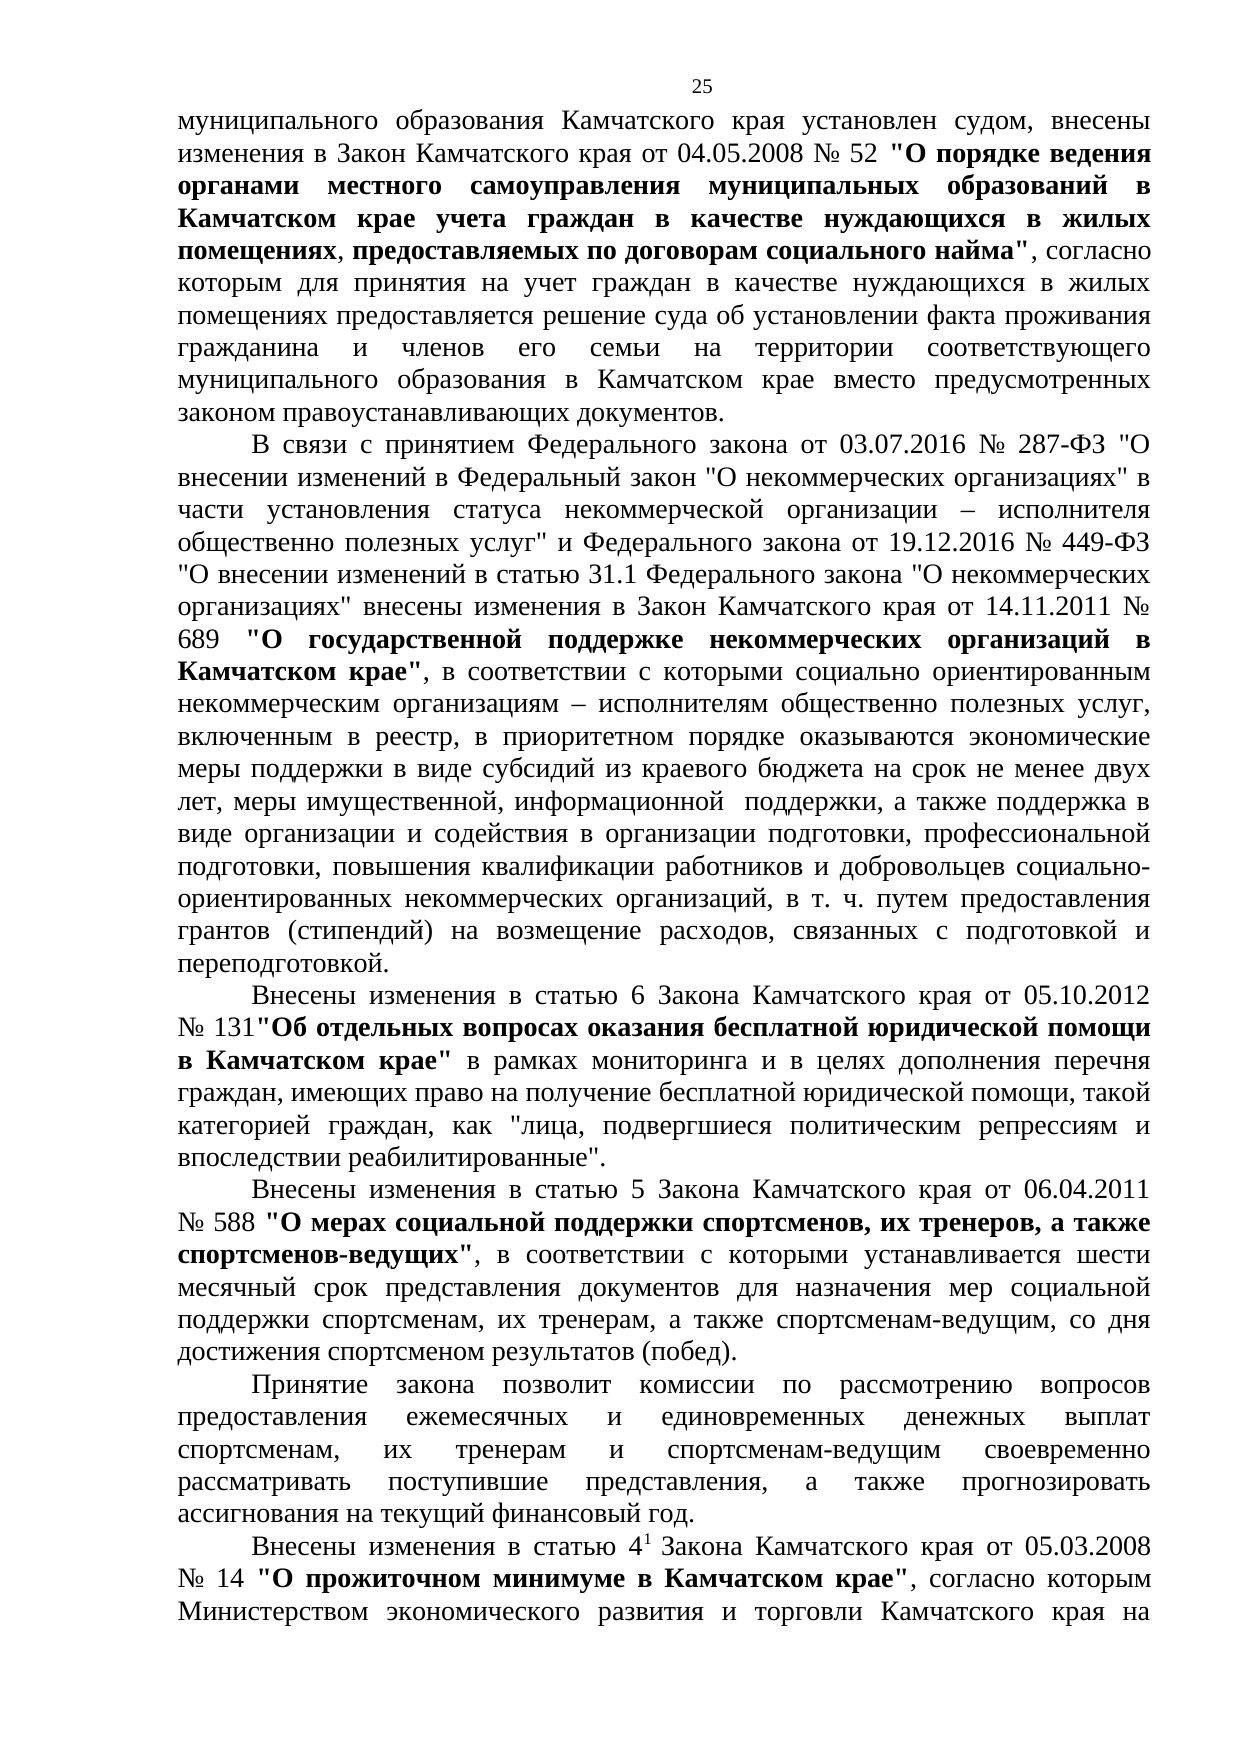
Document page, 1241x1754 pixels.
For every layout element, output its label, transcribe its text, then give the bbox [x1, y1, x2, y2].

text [177, 1529, 1152, 1626]
text Внесены изменения в статью 5 Закона Камчатского края от 06.04.2011 № 588 "О мерах социальной поддержки спортсменов, их тренеров, а также спортсменов-ведущих", в соответствии с которыми устанавливается шести месячный срок представления документов для назначения мер социальной поддержки спортсменам, их тренерам, а также спортсменам-ведущим, со дня достижения спортсменом результатов (побед). [177, 1172, 1152, 1367]
text Принятие закона позволит комиссии по рассмотрению вопросов предоставления ежемесячных и единовременных денежных выплат спортсменам, их тренерам и спортсменам-ведущим своевременно рассматривать поступившие представления, а также прогнозировать ассигнования на текущий финансовый год. [177, 1367, 1152, 1529]
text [177, 103, 1152, 427]
text Внесены изменения в статью 6 Закона Камчатского края от 05.10.2012 № 131"Об отдельных вопросах оказания бесплатной юридической помощи в Камчатском крае" в рамках мониторинга и в целях дополнения перечня граждан, имеющих право на получение бесплатной юридической помощи, такой категорией граждан, как "лица, подвергшиеся политическим репрессиям и впоследствии реабилитированные". [177, 978, 1152, 1172]
text В связи с принятием Федерального закона от 03.07.2016 № 287-ФЗ "О внесении изменений в Федеральный закон "О некоммерческих организациях" в части установления статуса некоммерческой организации – исполнителя общественно полезных услуг" и Федерального закона от 19.12.2016 № 449-ФЗ "О внесении изменений в статью 31.1 Федерального закона "О некоммерческих организациях" внесены изменения в Закон Камчатского края от 14.11.2011 № 689 "О государственной поддержке некоммерческих организаций в Камчатском крае", в соответствии с которыми социально ориентированным некоммерческим организациям – исполнителям общественно полезных услуг, включенным в реестр, в приоритетном порядке оказываются экономические меры поддержки в виде субсидий из краевого бюджета на срок не менее двух лет, меры имущественной, информационной поддержки, а также поддержка в виде организации и содействия в организации подготовки, профессиональной подготовки, повышения квалификации работников и добровольцев социально-ориентированных некоммерческих организаций, в т. ч. путем предоставления грантов (стипендий) на возмещение расходов, связанных с подготовкой и переподготовкой. [177, 427, 1152, 978]
